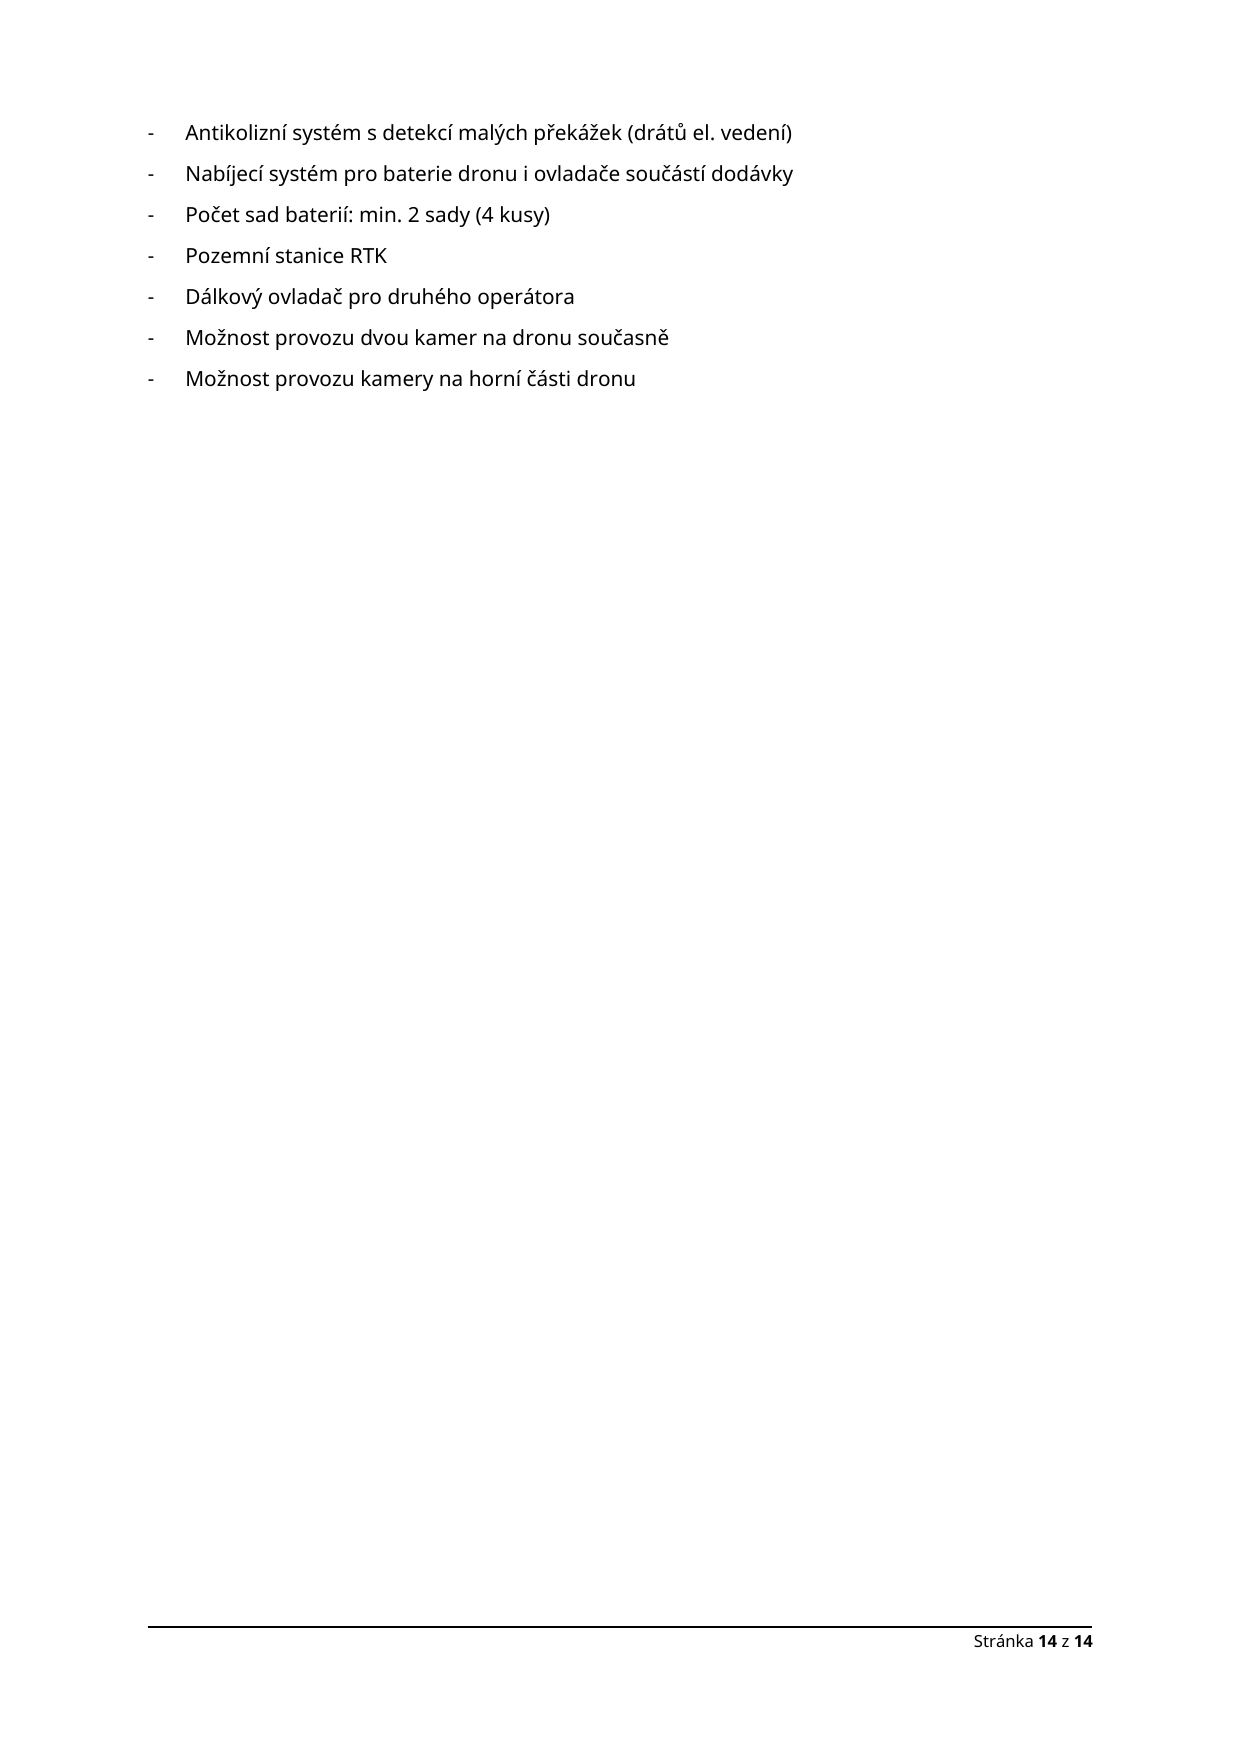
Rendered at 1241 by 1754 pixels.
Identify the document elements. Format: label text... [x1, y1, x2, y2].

list Dálkový ovladač pro druhého operátora [148, 282, 1092, 310]
list Pozemní stanice RTK [148, 241, 1092, 269]
list Možnost provozu kamery na horní části dronu [148, 364, 1092, 392]
list Antikolizní systém s detekcí malých překážek (drátů el. vedení) [148, 118, 1092, 147]
list Možnost provozu dvou kamer na dronu současně [148, 323, 1092, 351]
list Nabíjecí systém pro baterie dronu i ovladače součástí dodávky [148, 159, 1092, 187]
list Počet sad baterií: min. 2 sady (4 kusy) [148, 200, 1092, 228]
